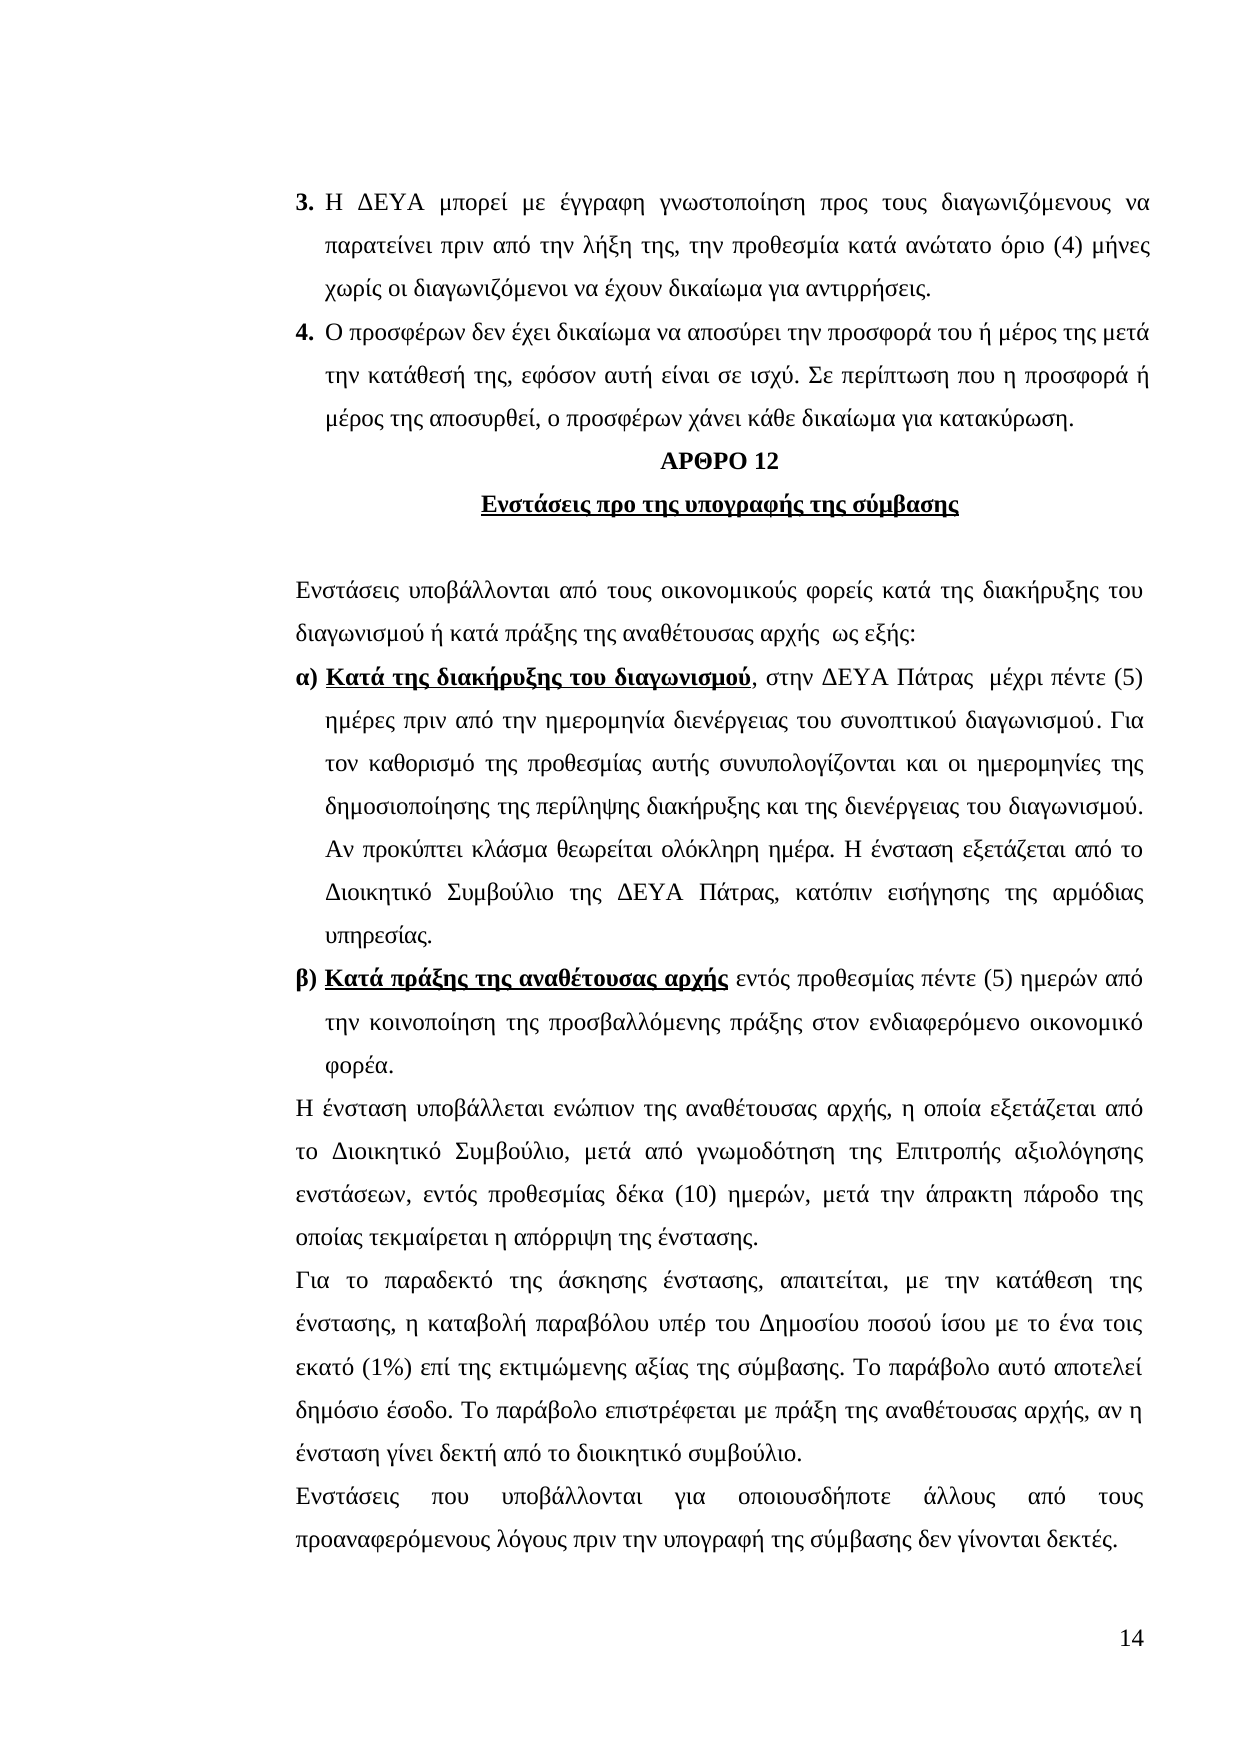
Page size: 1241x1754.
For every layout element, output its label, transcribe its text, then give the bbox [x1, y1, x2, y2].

text β) Κατά πράξης της αναθέτουσας αρχής εντός προθεσμίας πέντε (5) ημερών από την κοινοποίηση της προσβαλλόμενης πράξης στον ενδιαφερόμενο οικονομικό φορέα. [295, 963, 1144, 1078]
text α) Κατά της διακήρυξης του διαγωνισμού, στην ΔΕΥΑ Πάτρας μέχρι πέντε (5) ημέρες πριν από την ημερομηνία διενέργειας του συνοπτικού διαγωνισμού. Για τον καθορισμό της προθεσμίας αυτής συνυπολογίζονται και οι ημερομηνίες της δημοσιοποίησης της περίληψης διακήρυξης και της διενέργειας του διαγωνισμού. Αν προκύπτει κλάσμα θεωρείται ολόκληρη ημέρα. Η ένσταση εξετάζεται από το Διοικητικό Συμβούλιο της ΔΕΥΑ Πάτρας, κατόπιν εισήγησης της αρμόδιας υπηρεσίας. [295, 662, 1144, 949]
text Ενστάσεις υποβάλλονται από τους οικονομικούς φορείς κατά της διακήρυξης του διαγωνισμού ή κατά πράξης της αναθέτουσας αρχής ως εξής: [295, 575, 1144, 647]
text ΑΡΘΡΟ 12 [295, 446, 1144, 475]
text Για το παραδεκτό της άσκησης ένστασης, απαιτείται, με την κατάθεση της ένστασης, η καταβολή παραβόλου υπέρ του Δημοσίου ποσού ίσου με το ένα τοις εκατό (1%) επί της εκτιμώμενης αξίας της σύμβασης. Το παράβολο αυτό αποτελεί δημόσιο έσοδο. Το παράβολο επιστρέφεται με πράξη της αναθέτουσας αρχής, αν η ένσταση γίνει δεκτή από το διοικητικό συμβούλιο. [295, 1265, 1144, 1467]
list Ο προσφέρων δεν έχει δικαίωμα να αποσύρει την προσφορά του ή μέρος της μετά την κατάθεσή της, εφόσον αυτή είναι σε ισχύ. Σε περίπτωση που η προσφορά ή μέρος της αποσυρθεί, ο προσφέρων χάνει κάθε δικαίωμα για κατακύρωση. [295, 317, 1151, 432]
text Ενστάσεις που υποβάλλονται για οποιουσδήποτε άλλους από τους προαναφερόμενους λόγους πριν την υπογραφή της σύμβασης δεν γίνονται δεκτές. [295, 1481, 1144, 1553]
list Η ΔΕΥΑ μπορεί με έγγραφη γνωστοποίηση προς τους διαγωνιζόμενους να παρατείνει πριν από την λήξη της, την προθεσμία κατά ανώτατο όριο (4) μήνες χωρίς οι διαγωνιζόμενοι να έχουν δικαίωμα για αντιρρήσεις. [295, 187, 1151, 302]
text Η ένσταση υποβάλλεται ενώπιον της αναθέτουσας αρχής, η οποία εξετάζεται από το Διοικητικό Συμβούλιο, μετά από γνωμοδότηση της Επιτροπής αξιολόγησης ενστάσεων, εντός προθεσμίας δέκα (10) ημερών, μετά την άπρακτη πάροδο της οποίας τεκμαίρεται η απόρριψη της ένστασης. [295, 1093, 1144, 1251]
text Ενστάσεις προ της υπογραφής της σύμβασης [295, 489, 1144, 518]
